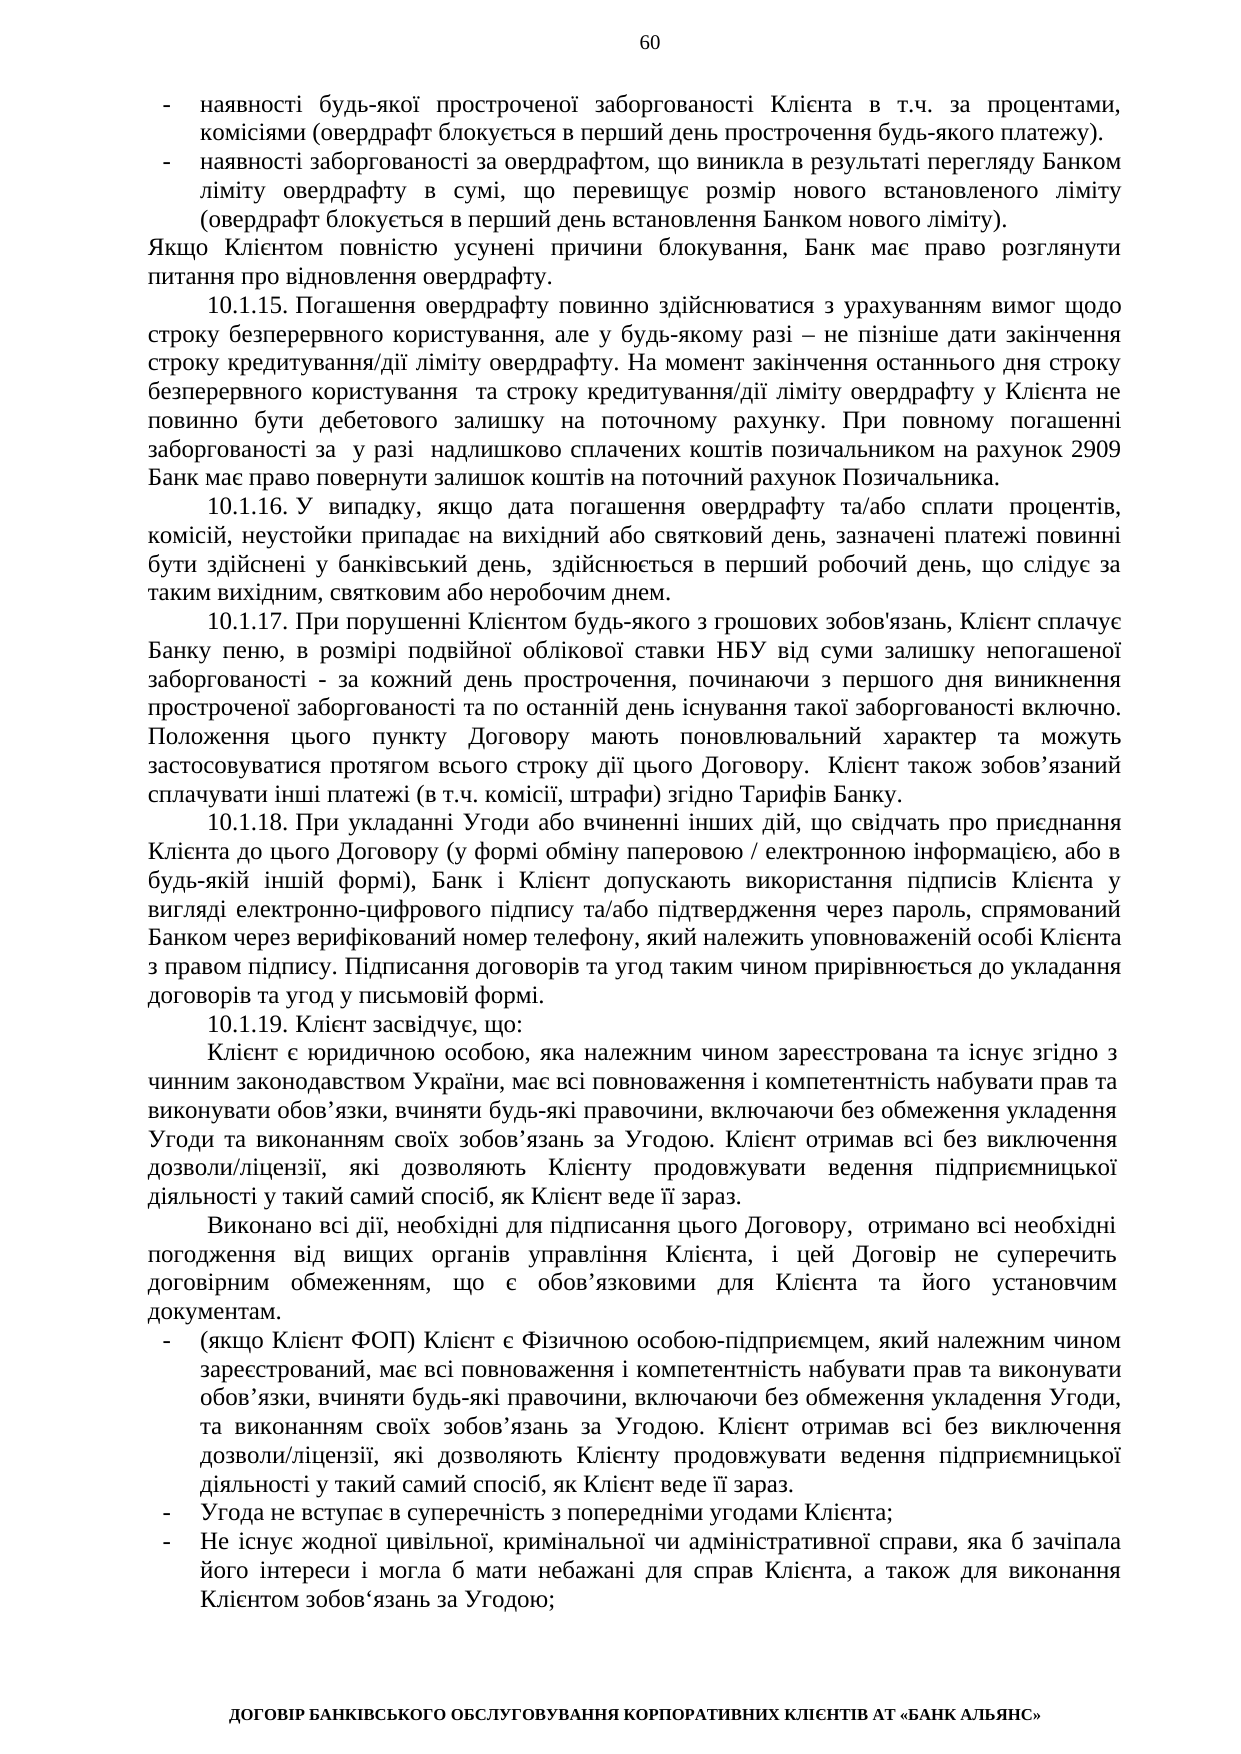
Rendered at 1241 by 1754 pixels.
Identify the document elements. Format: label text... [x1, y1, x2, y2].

list Погашення овердрафту повинно здійснюватися з урахуванням вимог щодо строку безперервного користування, але у будь-якому разі – не пізніше дати закінчення строку кредитування/дії ліміту овердрафту. На момент закінчення останнього дня строку безперервного користування та строку кредитування/дії ліміту овердрафту у Клієнта не повинно бути дебетового залишку на поточному рахунку. При повному погашенні заборгованості за у разі надлишково сплачених коштів позичальником на рахунок 2909 Банк має право повернути залишок коштів на поточний рахунок Позичальника. [148, 290, 1122, 491]
text Якщо Клієнтом повністю усунені причини блокування, Банк має право розглянути питання про відновлення овердрафту. [148, 232, 1122, 290]
list наявності заборгованості за овердрафтом, що виникла в результаті перегляду Банком ліміту овердрафту в сумі, що перевищує розмір нового встановленого ліміту (овердрафт блокується в перший день встановлення Банком нового ліміту). [162, 146, 1122, 232]
list У випадку, якщо дата погашення овердрафту та/або сплати процентів, комісій, неустойки припадає на вихідний або святковий день, зазначені платежі повинні бути здійснені у банківський день, здійснюється в перший робочий день, що слідує за таким вихідним, святковим або неробочим днем. [148, 491, 1122, 606]
text Виконано всі дії, необхідні для підписання цього Договору, отримано всі необхідні погодження від вищих органів управління Клієнта, і цей Договір не суперечить договірним обмеженням, що є обов’язковими для Клієнта та його установчим документам. [148, 1210, 1118, 1325]
list При укладанні Угоди або вчиненні інших дій, що свідчать про приєднання Клієнта до цього Договору (у формі обміну паперовою / електронною інформацією, або в будь-якій іншій формі), Банк і Клієнт допускають використання підписів Клієнта у вигляді електронно-цифрового підпису та/або підтвердження через пароль, спрямований Банком через верифікований номер телефону, який належить уповноваженій особі Клієнта з правом підпису. Підписання договорів та угод таким чином прирівнюється до укладання договорів та угод у письмовій формі. [148, 807, 1122, 1009]
list Угода не вступає в суперечність з попередніми угодами Клієнта; [162, 1497, 1122, 1526]
list (якщо Клієнт ФОП) Клієнт є Фізичною особою-підприємцем, який належним чином зареєстрований, має всі повноваження і компетентність набувати прав та виконувати обов’язки, вчиняти будь-які правочини, включаючи без обмеження укладення Угоди, та виконанням своїх зобов’язань за Угодою. Клієнт отримав всі без виключення дозволи/ліцензії, які дозволяють Клієнту продовжувати ведення підприємницької діяльності у такий самий спосіб, як Клієнт веде її зараз. [162, 1325, 1122, 1497]
text Клієнт є юридичною особою, яка належним чином зареєстрована та існує згідно з чинним законодавством України, має всі повноваження і компетентність набувати прав та виконувати обов’язки, вчиняти будь-які правочини, включаючи без обмеження укладення Угоди та виконанням своїх зобов’язань за Угодою. Клієнт отримав всі без виключення дозволи/ліцензії, які дозволяють Клієнту продовжувати ведення підприємницької діяльності у такий самий спосіб, як Клієнт веде її зараз. [148, 1037, 1118, 1210]
list Клієнт засвідчує, що: [148, 1009, 1122, 1037]
list При порушенні Клієнтом будь-якого з грошових зобов'язань, Клієнт сплачує Банку пеню, в розмірі подвійної облікової ставки НБУ від суми залишку непогашеної заборгованості - за кожний день прострочення, починаючи з першого дня виникнення простроченої заборгованості та по останній день існування такої заборгованості включно. Положення цього пункту Договору мають поновлювальний характер та можуть застосовуватися протягом всього строку дії цього Договору. Клієнт також зобов’язаний сплачувати інші платежі (в т.ч. комісії, штрафи) згідно Тарифів Банку. [148, 606, 1122, 807]
list наявності будь-якої простроченої заборгованості Клієнта в т.ч. за процентами, комісіями (овердрафт блокується в перший день прострочення будь-якого платежу). [162, 89, 1122, 146]
list Не існує жодної цивільної, кримінальної чи адміністративної справи, яка б зачіпала його інтереси і могла б мати небажані для справ Клієнта, а також для виконання Клієнтом зобов‘язань за Угодою; [162, 1526, 1122, 1612]
